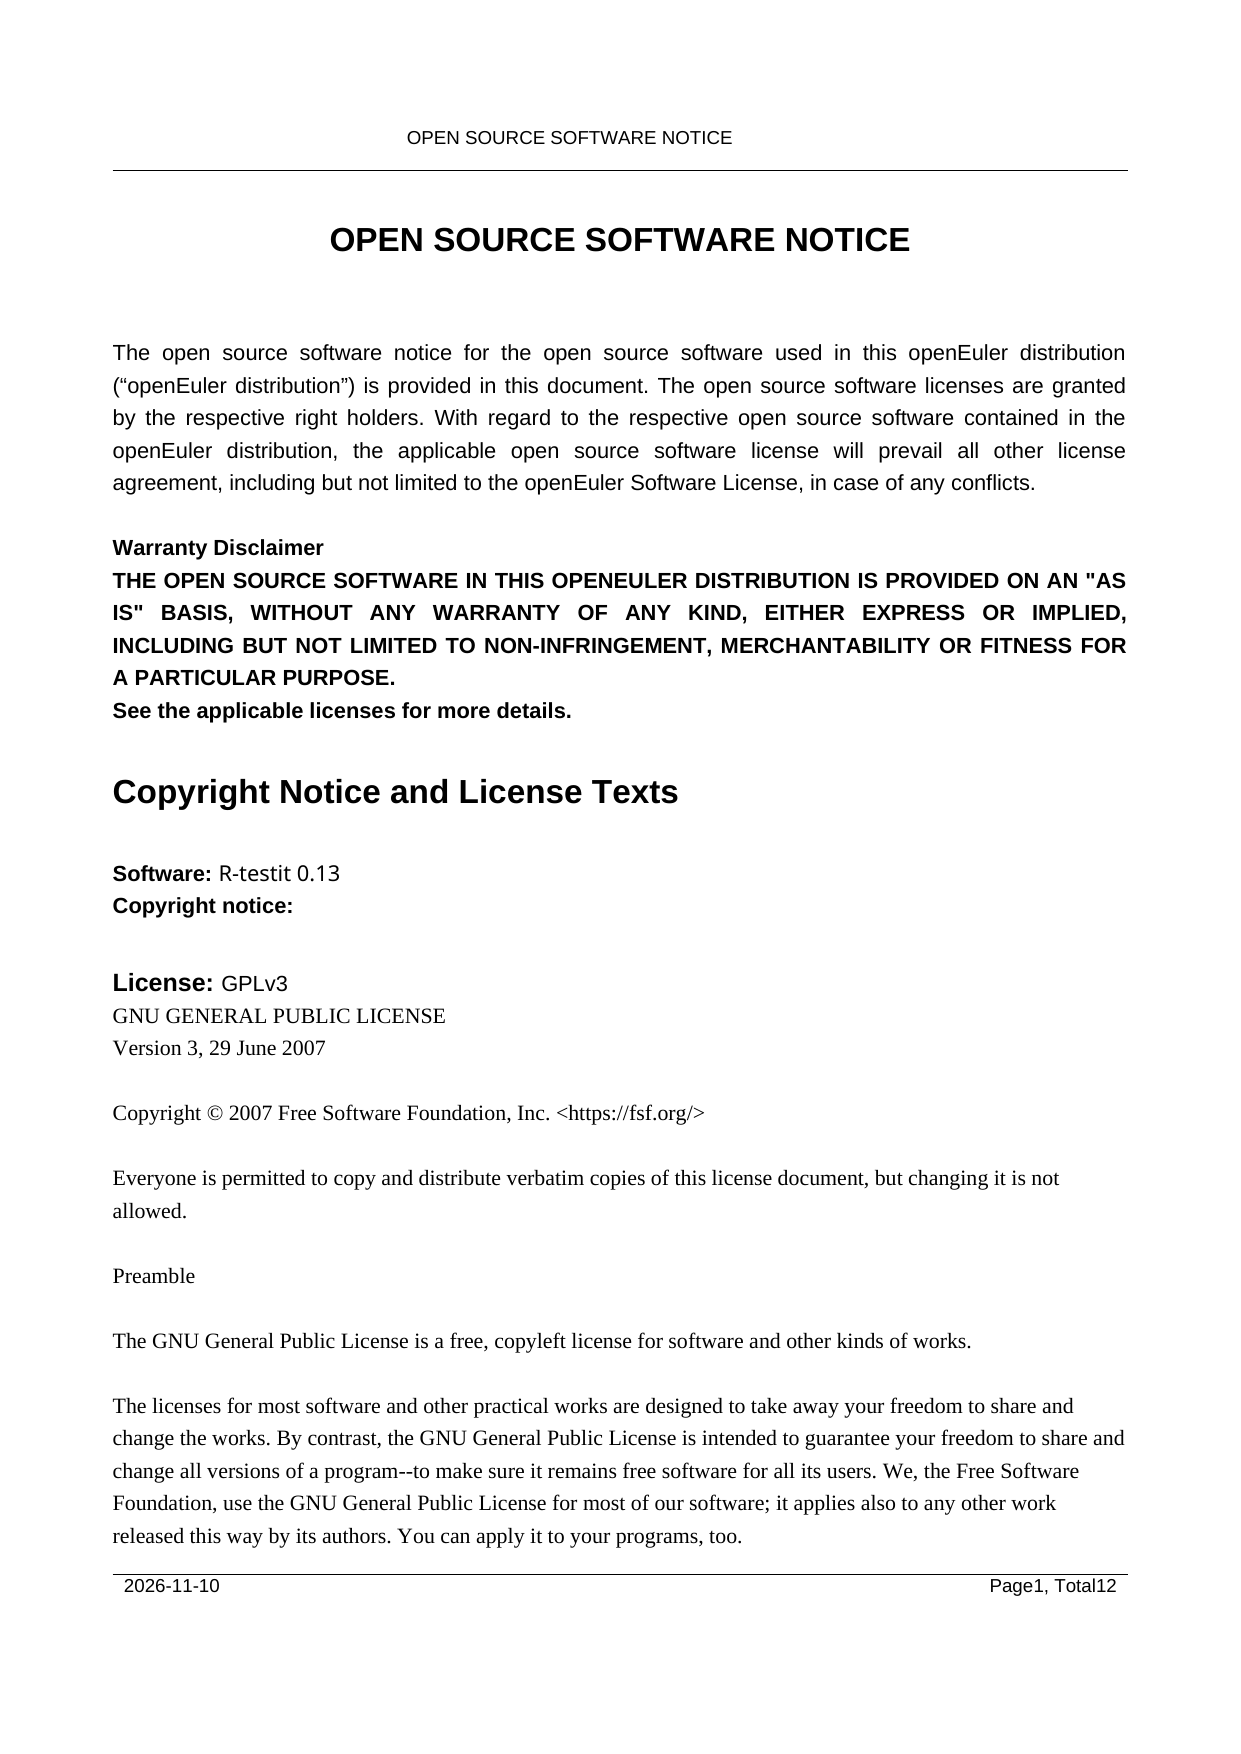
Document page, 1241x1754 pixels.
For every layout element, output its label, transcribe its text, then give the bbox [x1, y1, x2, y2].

text THE OPEN SOURCE SOFTWARE IN THIS OPENEULER DISTRIBUTION IS PROVIDED ON AN "AS IS" BASIS, WITHOUT ANY WARRANTY OF ANY KIND, EITHER EXPRESS OR IMPLIED, INCLUDING BUT NOT LIMITED TO NON-INFRINGEMENT, MERCHANTABILITY OR FITNESS FOR A PARTICULAR PURPOSE. See the applicable licenses for more details. [112, 564, 1128, 726]
text OPEN SOURCE SOFTWARE NOTICE [112, 206, 1128, 271]
text Copyright Notice and License Texts [112, 759, 1128, 824]
text The open source software notice for the open source software used in this openEuler distribution (“openEuler distribution”) is provided in this document. The open source software licenses are granted by the respective right holders. With regard to the respective open source software contained in the openEuler distribution, the applicable open source software license will prevail all other license agreement, including but not limited to the openEuler Software License, in case of any conflicts. [112, 336, 1128, 499]
text Warranty Disclaimer [112, 531, 1128, 564]
title Software: R-testit 0.13 [112, 856, 1128, 889]
text Copyright notice: [112, 889, 1128, 921]
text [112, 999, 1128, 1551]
text License: GPLv3 [112, 966, 1128, 999]
